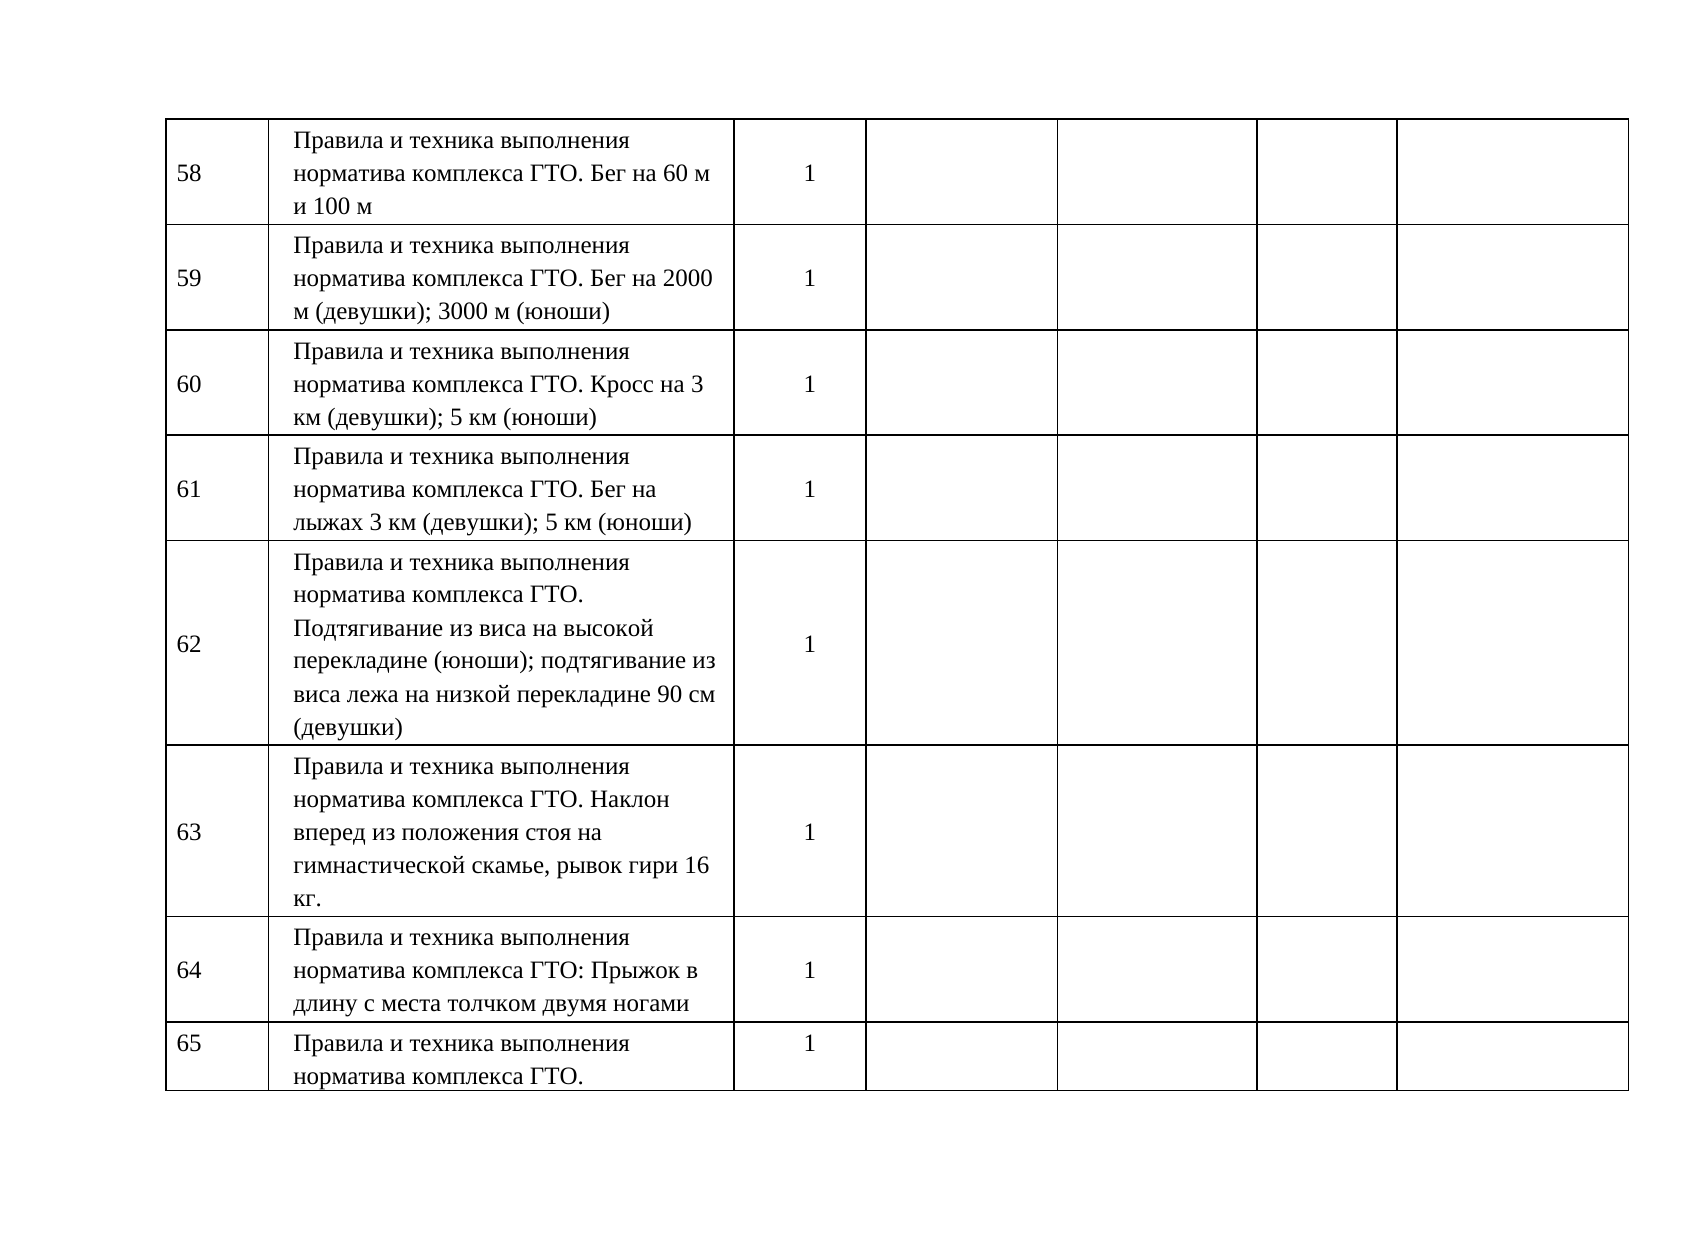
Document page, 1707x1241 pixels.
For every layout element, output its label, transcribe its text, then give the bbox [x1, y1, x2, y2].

table_cell 1 [735, 436, 865, 540]
table_cell 59 [167, 225, 268, 329]
table_cell 64 [167, 917, 268, 1021]
table_cell [1398, 120, 1628, 223]
table_cell [867, 120, 1057, 223]
table_cell 1 [735, 120, 865, 223]
table_cell [867, 331, 1057, 434]
table_cell 58 [167, 120, 268, 223]
table_cell 1 [735, 225, 865, 329]
table_cell Правила и техника выполнения норматива комплекса ГТО. Подтягивание из виса на высокой перекладине (юноши); подтягивание из виса лежа на низкой перекладине 90 см (девушки) [269, 541, 733, 744]
table_cell 1 [735, 331, 865, 434]
table_cell [1398, 541, 1628, 744]
table_cell Правила и техника выполнения норматива комплекса ГТО. Кросс на 3 км (девушки); 5 км (юноши) [269, 331, 733, 434]
table_cell 62 [167, 541, 268, 744]
table_cell [867, 225, 1057, 329]
table_cell [1258, 436, 1396, 540]
table_cell [1058, 331, 1256, 434]
table_cell [1398, 917, 1628, 1021]
table_cell 65 [167, 1023, 268, 1090]
table_cell [867, 917, 1057, 1021]
table_cell 1 [735, 746, 865, 916]
table_cell 61 [167, 436, 268, 540]
table_cell 1 [735, 1023, 865, 1090]
table_cell [1398, 225, 1628, 329]
table_cell 60 [167, 331, 268, 434]
table_cell [1258, 120, 1396, 223]
table_cell [1258, 917, 1396, 1021]
table_cell [1058, 541, 1256, 744]
table_cell 1 [735, 541, 865, 744]
table_cell [1398, 746, 1628, 916]
table_cell [867, 746, 1057, 916]
table_cell Правила и техника выполнения норматива комплекса ГТО. Наклон вперед из положения стоя на гимнастической скамье, рывок гири 16 кг. [269, 746, 733, 916]
table_cell [1058, 746, 1256, 916]
table_cell 63 [167, 746, 268, 916]
table_cell [1258, 225, 1396, 329]
table_cell [1258, 331, 1396, 434]
table_cell Правила и техника выполнения норматива комплекса ГТО. Бег на 60 м и 100 м [269, 120, 733, 223]
table_cell [1058, 917, 1256, 1021]
table_cell [1398, 436, 1628, 540]
table_cell Правила и техника выполнения норматива комплекса ГТО. Бег на лыжах 3 км (девушки); 5 км (юноши) [269, 436, 733, 540]
table_cell Правила и техника выполнения норматива комплекса ГТО. Бег на 2000 м (девушки); 3000 м (юноши) [269, 225, 733, 329]
table_cell [1058, 225, 1256, 329]
table_cell Правила и техника выполнения норматива комплекса ГТО: Прыжок в длину с места толчком двумя ногами [269, 917, 733, 1021]
table_cell [867, 436, 1057, 540]
table_cell [1058, 1023, 1256, 1090]
table_cell [1058, 436, 1256, 540]
table_cell [1258, 746, 1396, 916]
table_cell [867, 541, 1057, 744]
table_cell [1258, 1023, 1396, 1090]
table_cell [1058, 120, 1256, 223]
table_cell 1 [735, 917, 865, 1021]
table_cell [1398, 1023, 1628, 1090]
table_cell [269, 1023, 733, 1090]
table_cell [1258, 541, 1396, 744]
table_cell [867, 1023, 1057, 1090]
table_cell [1398, 331, 1628, 434]
